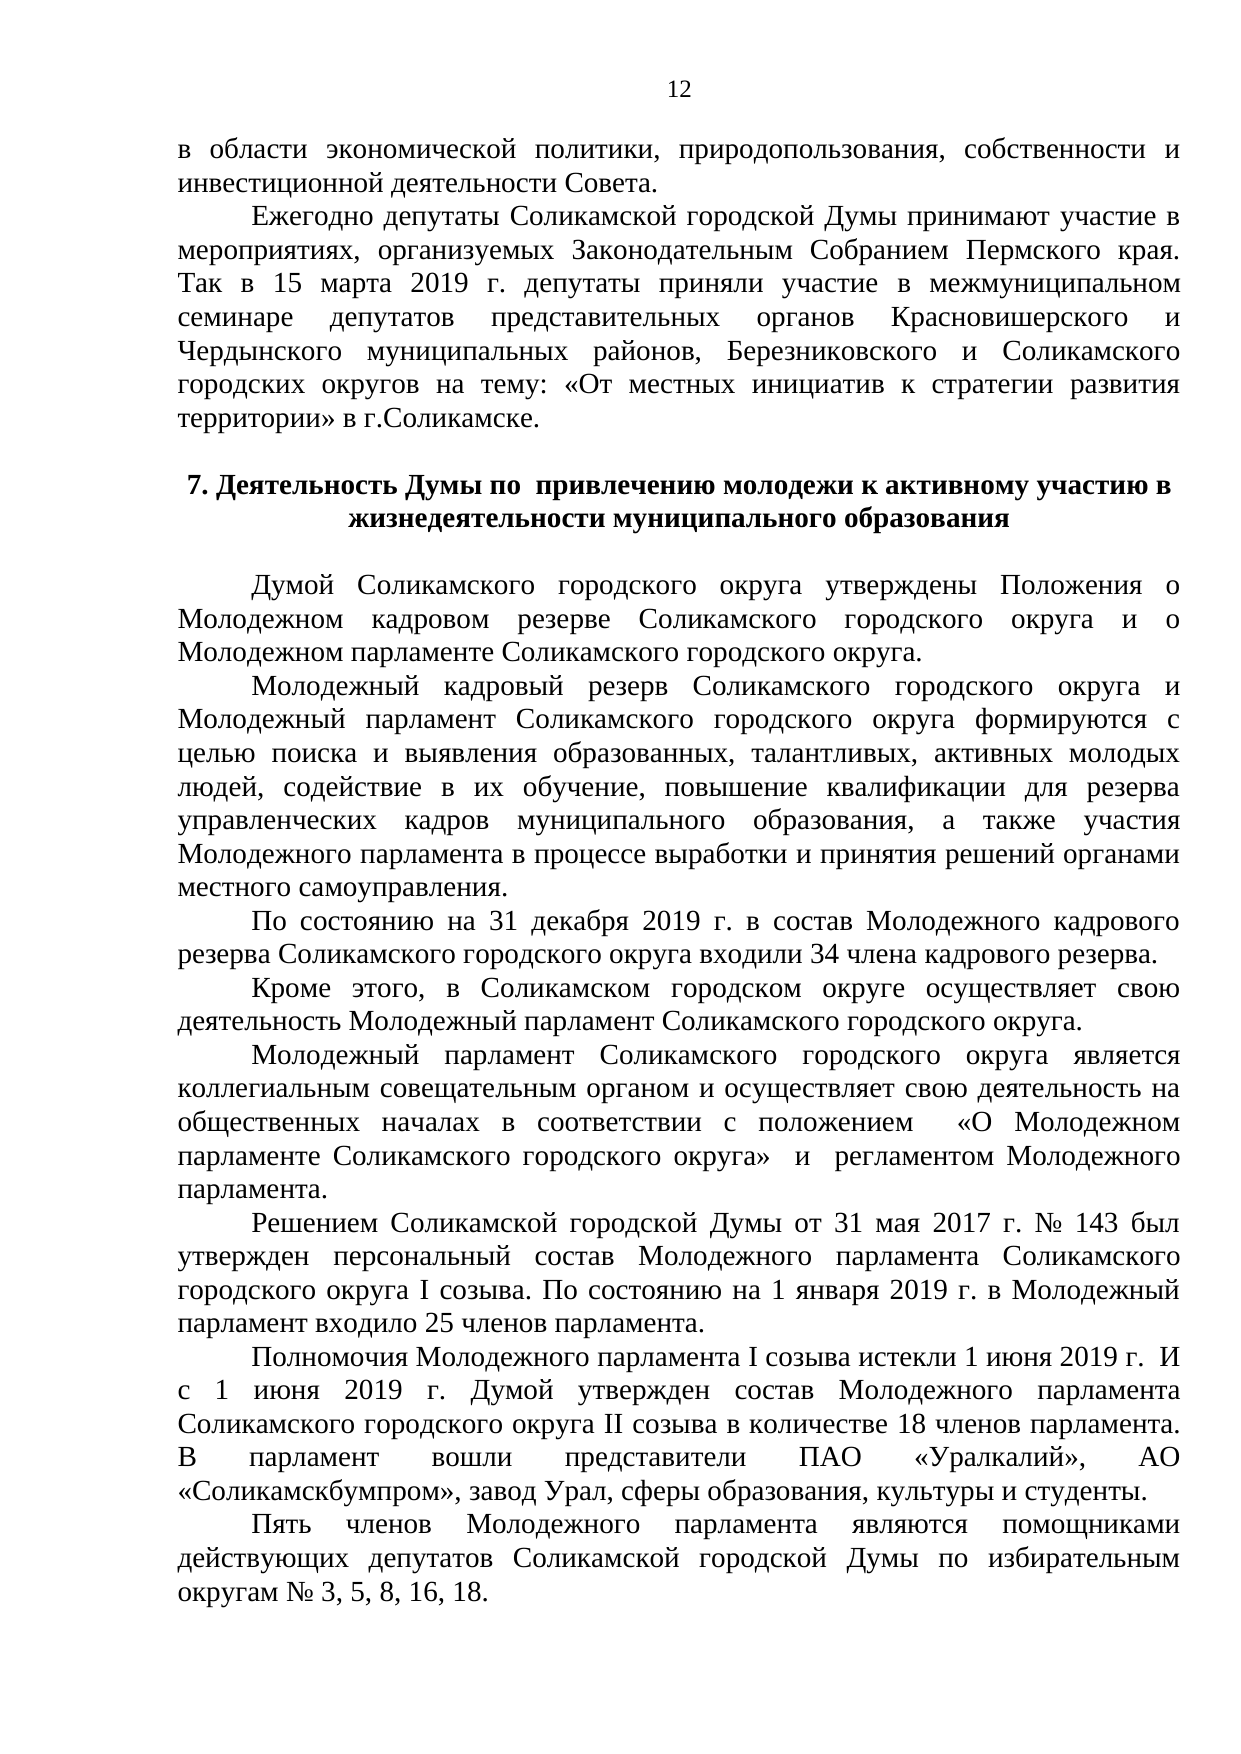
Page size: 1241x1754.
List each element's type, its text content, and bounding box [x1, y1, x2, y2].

text Молодежный парламент Соликамского городского округа является коллегиальным совещательным органом и осуществляет свою деятельность на общественных началах в соответствии с положением «О Молодежном парламенте Соликамского городского округа» и регламентом Молодежного парламента. [177, 1037, 1181, 1205]
text Кроме этого, в Соликамском городском округе осуществляет свою деятельность Молодежный парламент Соликамского городского округа. [177, 970, 1181, 1037]
text Полномочия Молодежного парламента I созыва истекли 1 июня 2019 г. И с 1 июня 2019 г. Думой утвержден состав Молодежного парламента Соликамского городского округа II созыва в количестве 18 членов парламента. В парламент вошли представители ПАО «Уралкалий», АО «Соликамскбумпром», завод Урал, сферы образования, культуры и студенты. [177, 1339, 1181, 1507]
text Думой Соликамского городского округа утверждены Положения о Молодежном кадровом резерве Соликамского городского округа и о Молодежном парламенте Соликамского городского округа. [177, 567, 1181, 668]
text Решением Соликамской городской Думы от 31 мая 2017 г. № 143 был утвержден персональный состав Молодежного парламента Соликамского городского округа I созыва. По состоянию на 1 января 2019 г. в Молодежный парламент входило 25 членов парламента. [177, 1205, 1181, 1339]
text Пять членов Молодежного парламента являются помощниками действующих депутатов Соликамской городской Думы по избирательным округам № 3, 5, 8, 16, 18. [177, 1507, 1181, 1607]
text 7. Деятельность Думы по привлечению молодежи к активному участию в жизнедеятельности муниципального образования [177, 467, 1181, 534]
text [177, 131, 1181, 198]
text По состоянию на 31 декабря 2019 г. в состав Молодежного кадрового резерва Соликамского городского округа входили 34 члена кадрового резерва. [177, 903, 1181, 970]
text Молодежный кадровый резерв Соликамского городского округа и Молодежный парламент Соликамского городского округа формируются с целью поиска и выявления образованных, талантливых, активных молодых людей, содействие в их обучение, повышение квалификации для резерва управленческих кадров муниципального образования, а также участия Молодежного парламента в процессе выработки и принятия решений органами местного самоуправления. [177, 668, 1181, 903]
text Ежегодно депутаты Соликамской городской Думы принимают участие в мероприятиях, организуемых Законодательным Собранием Пермского края. Так в 15 марта 2019 г. депутаты приняли участие в межмуниципальном семинаре депутатов представительных органов Красновишерского и Чердынского муниципальных районов, Березниковского и Соликамского городских округов на тему: «От местных инициатив к стратегии развития территории» в г.Соликамске. [177, 198, 1181, 433]
